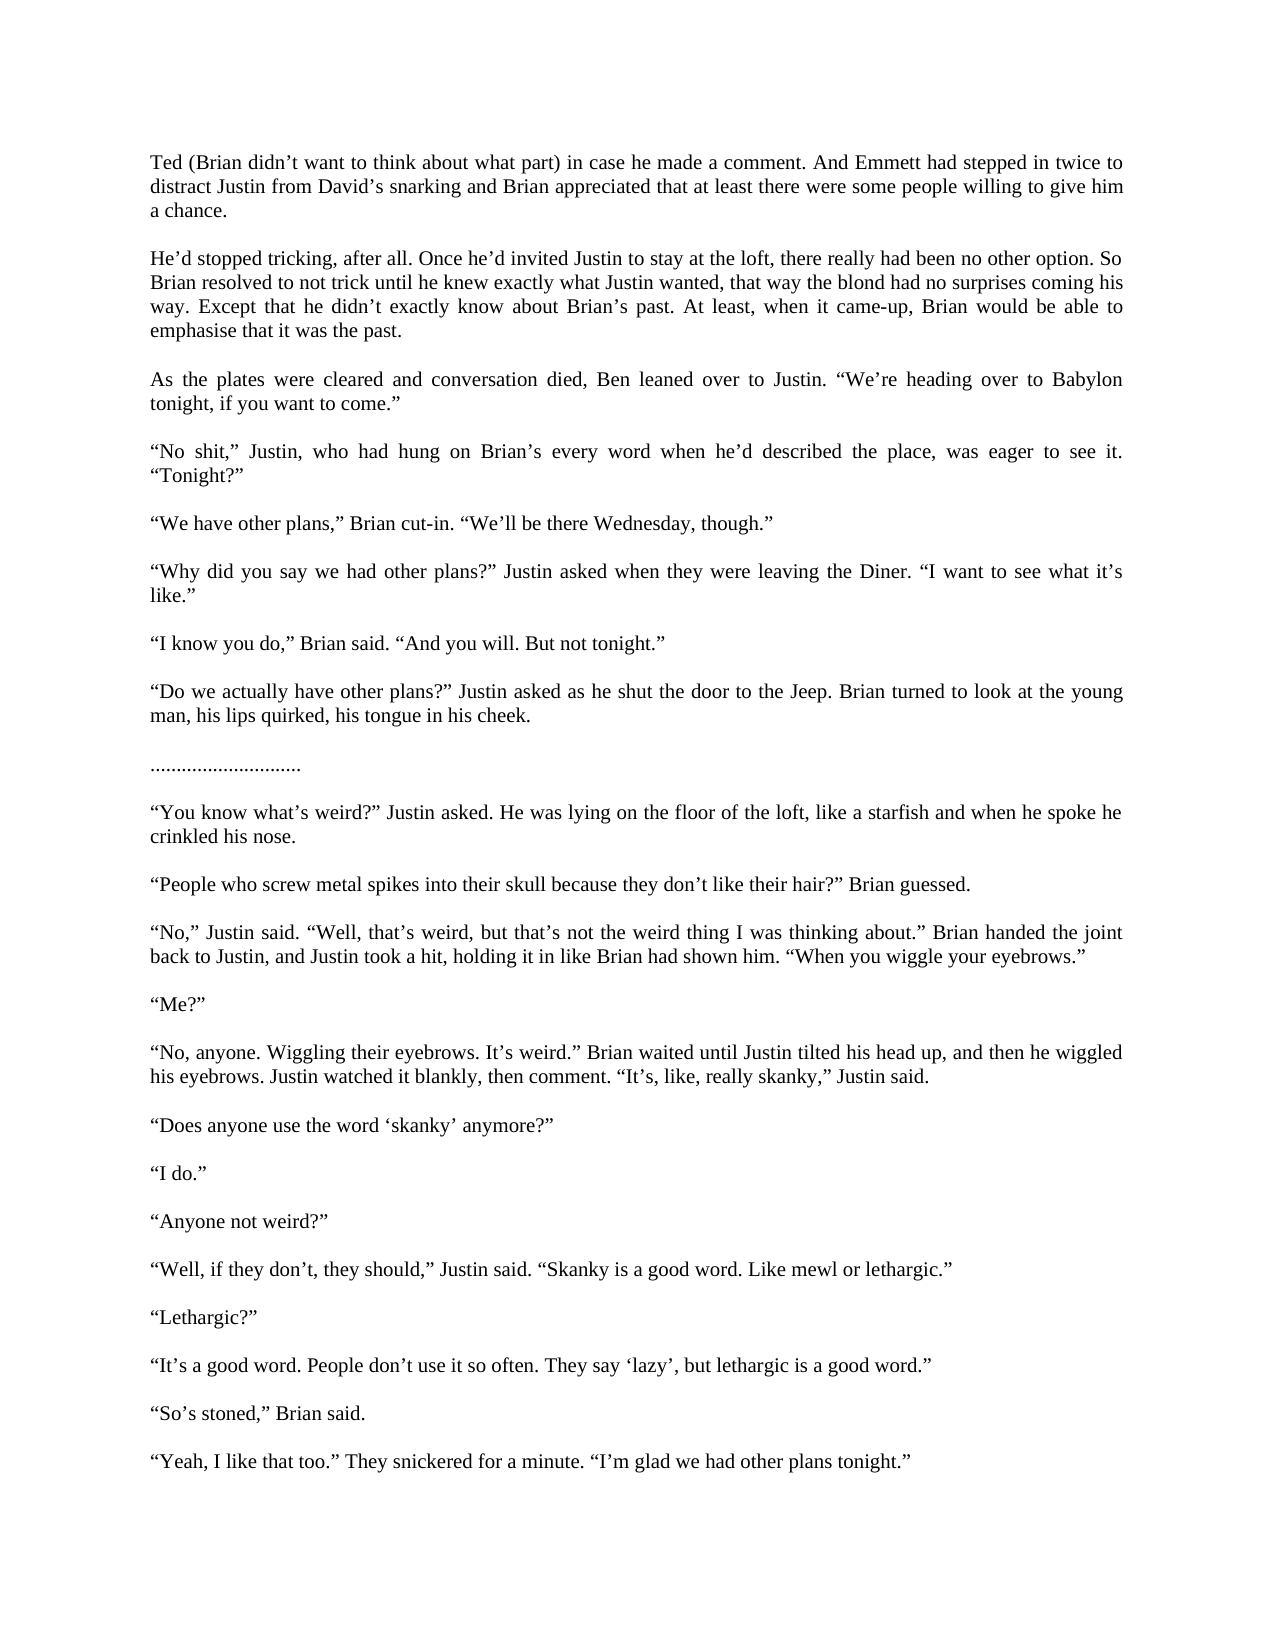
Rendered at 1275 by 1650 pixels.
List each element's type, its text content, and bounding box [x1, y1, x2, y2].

text “Me?” [150, 992, 1125, 1016]
text “It’s a good word. People don’t use it so often. They say ‘lazy’, but lethargic is a good word.” [150, 1353, 1125, 1377]
text “Why did you say we had other plans?” Justin asked when they were leaving the Diner. “I want to see what it’s like.” [150, 559, 1125, 607]
text “Well, if they don’t, they should,” Justin said. “Skanky is a good word. Like mewl or lethargic.” [150, 1257, 1125, 1281]
text ............................. [150, 752, 1125, 776]
text He’d stopped tricking, after all. Once he’d invited Justin to stay at the loft, there really had been no other option. So Brian resolved to not trick until he knew exactly what Justin wanted, that way the blond had no surprises coming his way. Except that he didn’t exactly know about Brian’s past. At least, when it came-up, Brian would be able to emphasise that it was the past. [150, 246, 1125, 342]
text “I do.” [150, 1161, 1125, 1185]
text “We have other plans,” Brian cut-in. “We’ll be there Wednesday, though.” [150, 511, 1125, 535]
text “No,” Justin said. “Well, that’s weird, but that’s not the weird thing I was thinking about.” Brian handed the joint back to Justin, and Justin took a hit, holding it in like Brian had shown him. “When you wiggle your eyebrows.” [150, 920, 1125, 968]
text “You know what’s weird?” Justin asked. He was lying on the floor of the loft, like a starfish and when he spoke he crinkled his nose. [150, 800, 1125, 848]
text “Lethargic?” [150, 1305, 1125, 1329]
text “People who screw metal spikes into their skull because they don’t like their hair?” Brian guessed. [150, 872, 1125, 896]
text “Anyone not weird?” [150, 1209, 1125, 1233]
text “No, anyone. Wiggling their eyebrows. It’s weird.” Brian waited until Justin tilted his head up, and then he wiggled his eyebrows. Justin watched it blankly, then comment. “It’s, like, really skanky,” Justin said. [150, 1040, 1125, 1088]
text “I know you do,” Brian said. “And you will. But not tonight.” [150, 631, 1125, 655]
text “Yeah, I like that too.” They snickered for a minute. “I’m glad we had other plans tonight.” [150, 1449, 1125, 1473]
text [150, 150, 1125, 222]
text “Do we actually have other plans?” Justin asked as he shut the door to the Jeep. Brian turned to look at the young man, his lips quirked, his tongue in his cheek. [150, 679, 1125, 727]
text “So’s stoned,” Brian said. [150, 1401, 1125, 1425]
text “No shit,” Justin, who had hung on Brian’s every word when he’d described the place, was eager to see it. “Tonight?” [150, 439, 1125, 487]
text “Does anyone use the word ‘skanky’ anymore?” [150, 1112, 1125, 1137]
text As the plates were cleared and conversation died, Ben leaned over to Justin. “We’re heading over to Babylon tonight, if you want to come.” [150, 367, 1125, 415]
